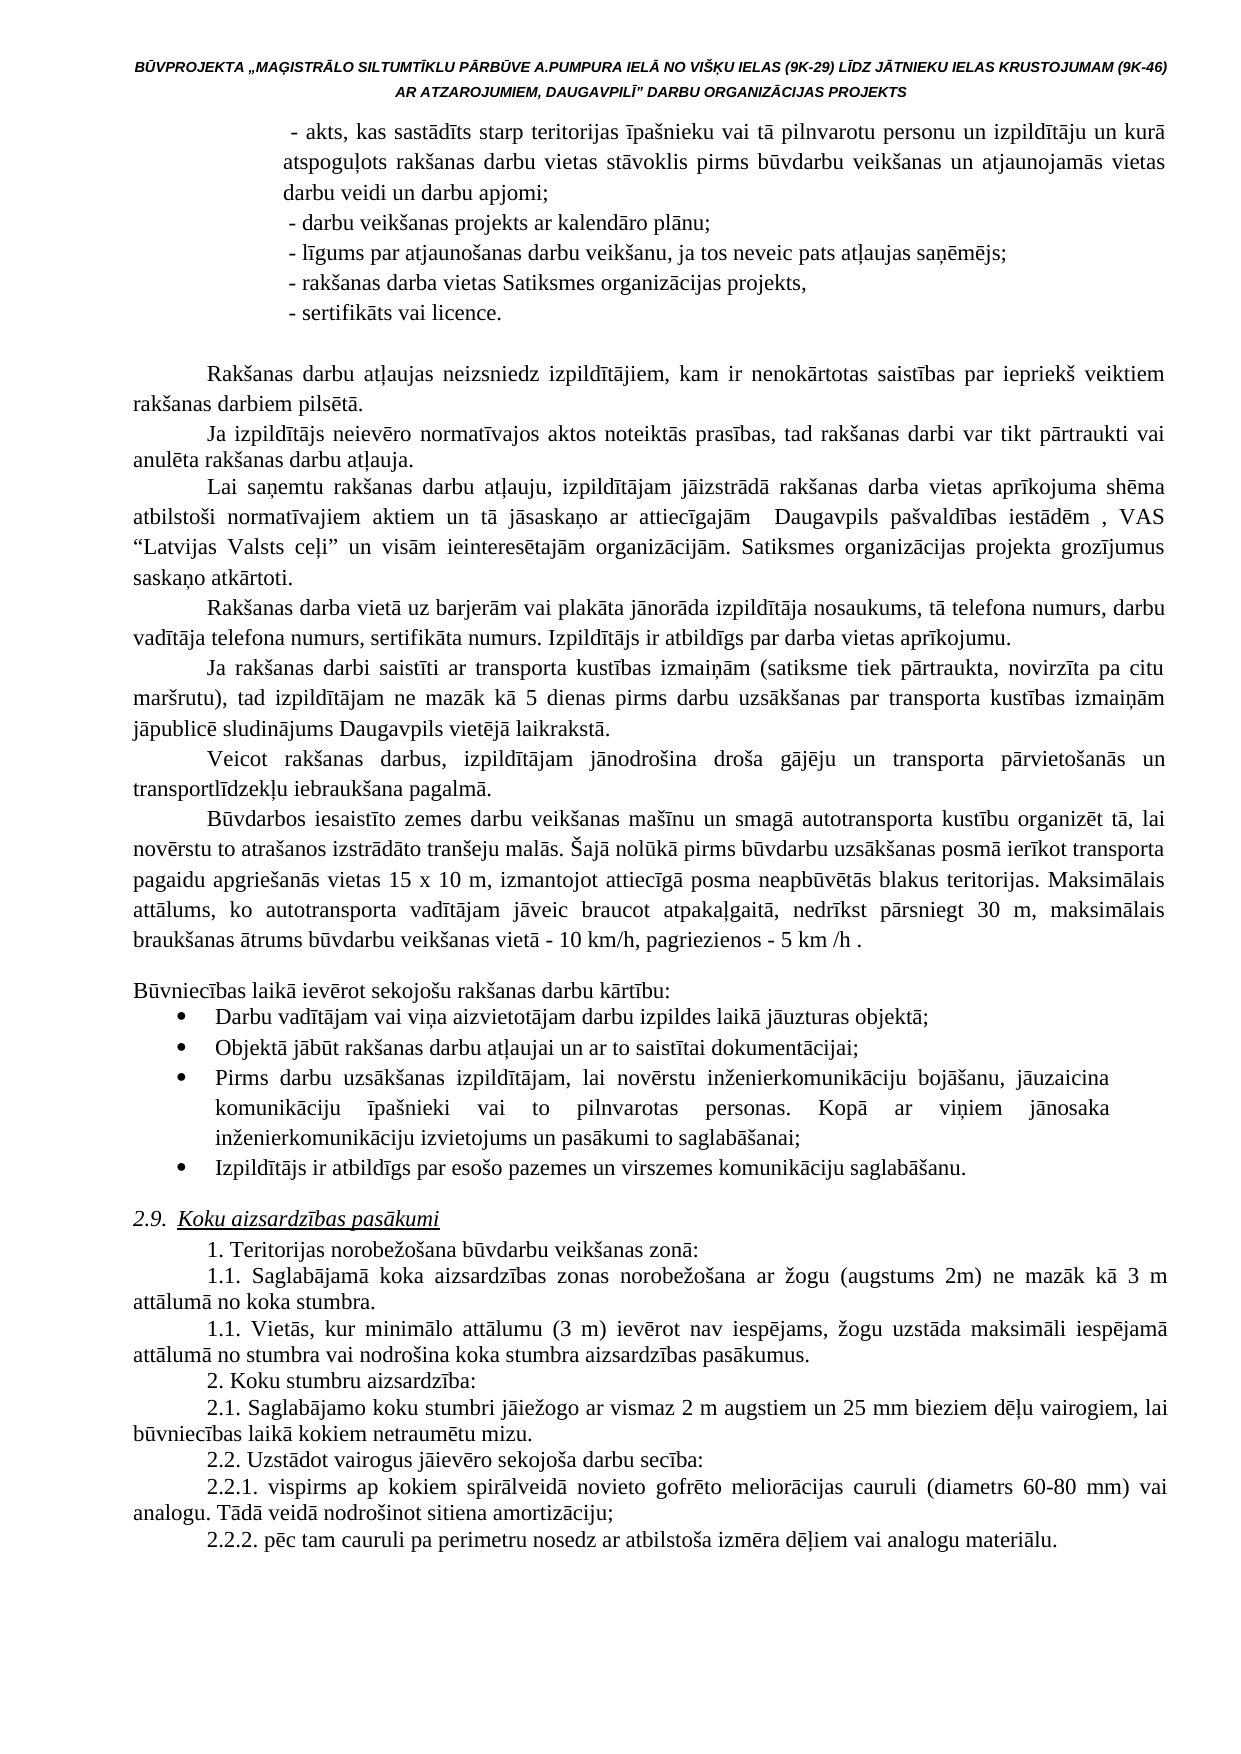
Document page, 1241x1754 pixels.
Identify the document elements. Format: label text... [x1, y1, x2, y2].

list Rakšanas darba vietā uz barjerām vai plakāta jānorāda izpildītāja nosaukums, tā telefona numurs, darbu vadītāja telefona numurs, sertifikāta numurs. Izpildītājs ir atbildīgs par darba vietas aprīkojumu. [133, 594, 1167, 650]
list Veicot rakšanas darbus, izpildītājam jānodrošina droša gājēju un transporta pārvietošanās un transportlīdzekļu iebraukšana pagalmā. [133, 745, 1167, 801]
list Darbu vadītājam vai viņa aizvietotājam darbu izpildes laikā jāuzturas objektā; [177, 1003, 1111, 1030]
list Rakšanas darbu atļaujas neizsniedz izpildītājiem, kam ir nenokārtotas saistības par iepriekš veiktiem rakšanas darbiem pilsētā. [133, 360, 1167, 416]
list Lai saņemtu rakšanas darbu atļauju, izpildītājam jāizstrādā rakšanas darba vietas aprīkojuma shēma atbilstoši normatīvajiem aktiem un tā jāsaskaņo ar attiecīgajām Daugavpils pašvaldības iestādēm , VAS “Latvijas Valsts ceļi” un visām ieinteresētajām organizācijām. Satiksmes organizācijas projekta grozījumus saskaņo atkārtoti. [133, 473, 1167, 590]
text Būvniecības laikā ievērot sekojošu rakšanas darbu kārtību: [133, 977, 1111, 1003]
text 2.2. Uzstādot vairogus jāievēro sekojoša darbu secība: [133, 1447, 1169, 1473]
text 1.1. Vietās, kur minimālo attālumu (3 m) ievērot nav iespējams, žogu uzstāda maksimāli iespējamā attālumā no stumbra vai nodrošina koka stumbra aizsardzības pasākumus. [133, 1315, 1169, 1367]
text 2.1. Saglabājamo koku stumbri jāiežogo ar vismaz 2 m augstiem un 25 mm bieziem dēļu vairogiem, lai būvniecības laikā kokiem netraumētu mizu. [133, 1394, 1169, 1447]
text 2. Koku stumbru aizsardzība: [133, 1367, 1169, 1394]
list Pirms darbu uzsākšanas izpildītājam, lai novērstu inženierkomunikāciju bojāšanu, jāuzaicina komunikāciju īpašnieki vai to pilnvarotas personas. Kopā ar viņiem jānosaka inženierkomunikāciju izvietojums un pasākumi to saglabāšanai; [177, 1064, 1111, 1151]
subtitle Koku aizsardzības pasākumi [133, 1206, 1111, 1232]
text 1. Teritorijas norobežošana būvdarbu veikšanas zonā: [133, 1236, 1169, 1262]
list - rakšanas darba vietas Satiksmes organizācijas projekts, [283, 269, 1167, 296]
list - līgums par atjaunošanas darbu veikšanu, ja tos neveic pats atļaujas saņēmējs; [283, 239, 1167, 265]
list Objektā jābūt rakšanas darbu atļaujai un ar to saistītai dokumentācijai; [177, 1034, 1111, 1060]
list - akts, kas sastādīts starp teritorijas īpašnieku vai tā pilnvarotu personu un izpildītāju un kurā atspoguļots rakšanas darbu vietas stāvoklis pirms būvdarbu veikšanas un atjaunojamās vietas darbu veidi un darbu apjomi; [283, 118, 1167, 205]
list Izpildītājs ir atbildīgs par esošo pazemes un virszemes komunikāciju saglabāšanu. [177, 1154, 1111, 1181]
text 1.1. Saglabājamā koka aizsardzības zonas norobežošana ar žogu (augstums 2m) ne mazāk kā 3 m attālumā no koka stumbra. [133, 1262, 1169, 1315]
text 2.2.2. pēc tam cauruli pa perimetru nosedz ar atbilstoša izmēra dēļiem vai analogu materiālu. [133, 1526, 1169, 1552]
list - darbu veikšanas projekts ar kalendāro plānu; [283, 209, 1167, 235]
list - sertifikāts vai licence. [283, 299, 1167, 326]
list Ja rakšanas darbi saistīti ar transporta kustības izmaiņām (satiksme tiek pārtraukta, novirzīta pa citu maršrutu), tad izpildītājam ne mazāk kā 5 dienas pirms darbu uzsākšanas par transporta kustības izmaiņām jāpublicē sludinājums Daugavpils vietējā laikrakstā. [133, 654, 1167, 741]
list Būvdarbos iesaistīto zemes darbu veikšanas mašīnu un smagā autotransporta kustību organizēt tā, lai novērstu to atrašanos izstrādāto tranšeju malās. Šajā nolūkā pirms būvdarbu uzsākšanas posmā ierīkot transporta pagaidu apgriešanās vietas 15 x 10 m, izmantojot attiecīgā posma neapbūvētās blakus teritorijas. Maksimālais attālums, ko autotransporta vadītājam jāveic braucot atpakaļgaitā, nedrīkst pārsniegt 30 m, maksimālais braukšanas ātrums būvdarbu veikšanas vietā - 10 km/h, pagriezienos - 5 km /h . [133, 805, 1167, 952]
text Ja izpildītājs neievēro normatīvajos aktos noteiktās prasības, tad rakšanas darbi var tikt pārtraukti vai anulēta rakšanas darbu atļauja. [133, 420, 1167, 473]
text 2.2.1. vispirms ap kokiem spirālveidā novieto gofrēto meliorācijas cauruli (diametrs 60-80 mm) vai analogu. Tādā veidā nodrošinot sitiena amortizāciju; [133, 1473, 1169, 1526]
